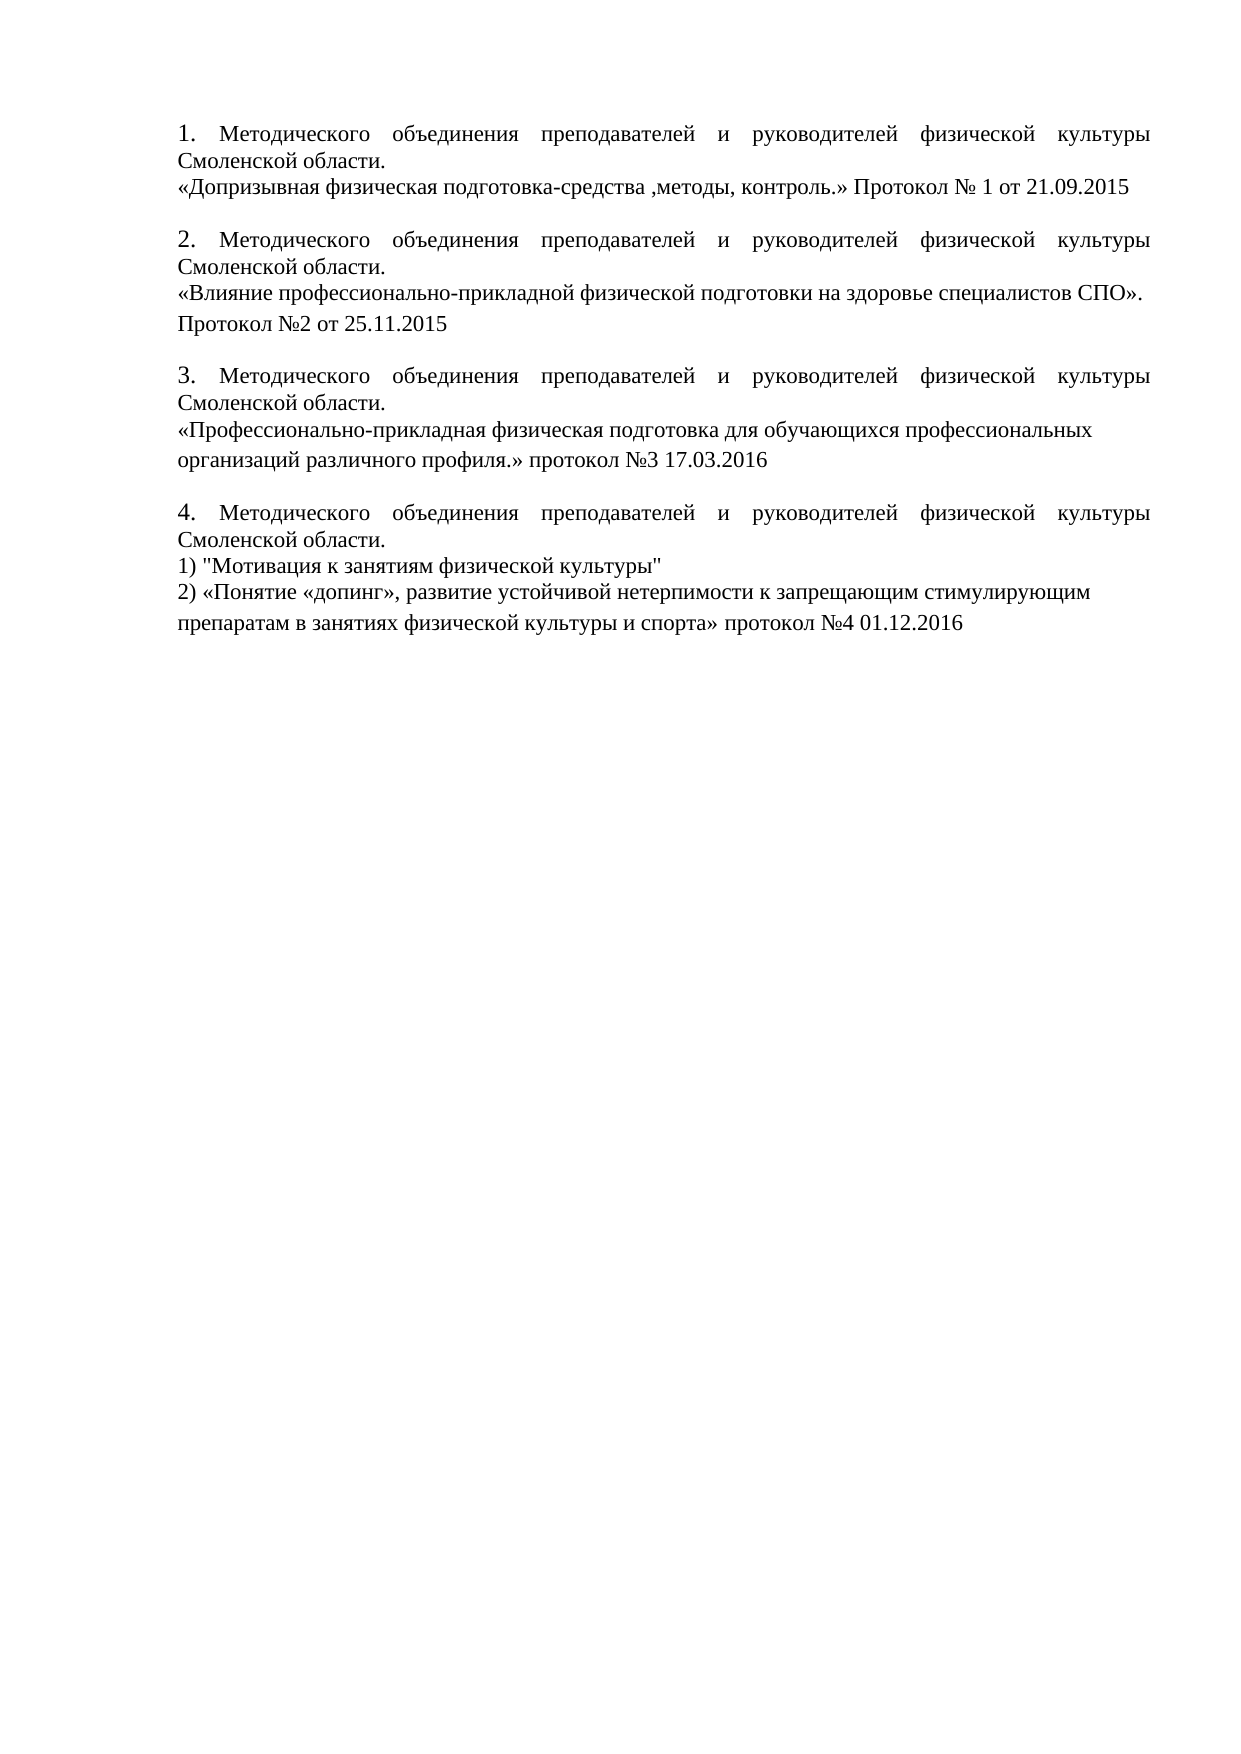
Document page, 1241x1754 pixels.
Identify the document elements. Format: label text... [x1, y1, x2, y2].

text «Допризывная физическая подготовка-средства ,методы, контроль.» Протокол № 1 от 21.09.2015 [177, 173, 1152, 199]
text 2) «Понятие «допинг», развитие устойчивой нетерпимости к запрещающим стимулирующим препаратам в занятиях физической культуры и спорта» протокол №4 01.12.2016 [177, 578, 1152, 635]
text 3. Методического объединения преподавателей и руководителей физической культуры Смоленской области. [177, 361, 1152, 416]
text «Профессионально-прикладная физическая подготовка для обучающихся профессиональных организаций различного профиля.» протокол №3 17.03.2016 [177, 416, 1152, 472]
text 2. Методического объединения преподавателей и руководителей физической культуры Смоленской области. [177, 224, 1152, 279]
text 1. Методического объединения преподавателей и руководителей физической культуры Смоленской области. [177, 118, 1152, 173]
text 1) "Мотивация к занятиям физической культуры" [177, 552, 1152, 578]
text «Влияние профессионально-прикладной физической подготовки на здоровье специалистов СПО». Протокол №2 от 25.11.2015 [177, 279, 1152, 336]
text 4. Методического объединения преподавателей и руководителей физической культуры Смоленской области. [177, 497, 1152, 552]
